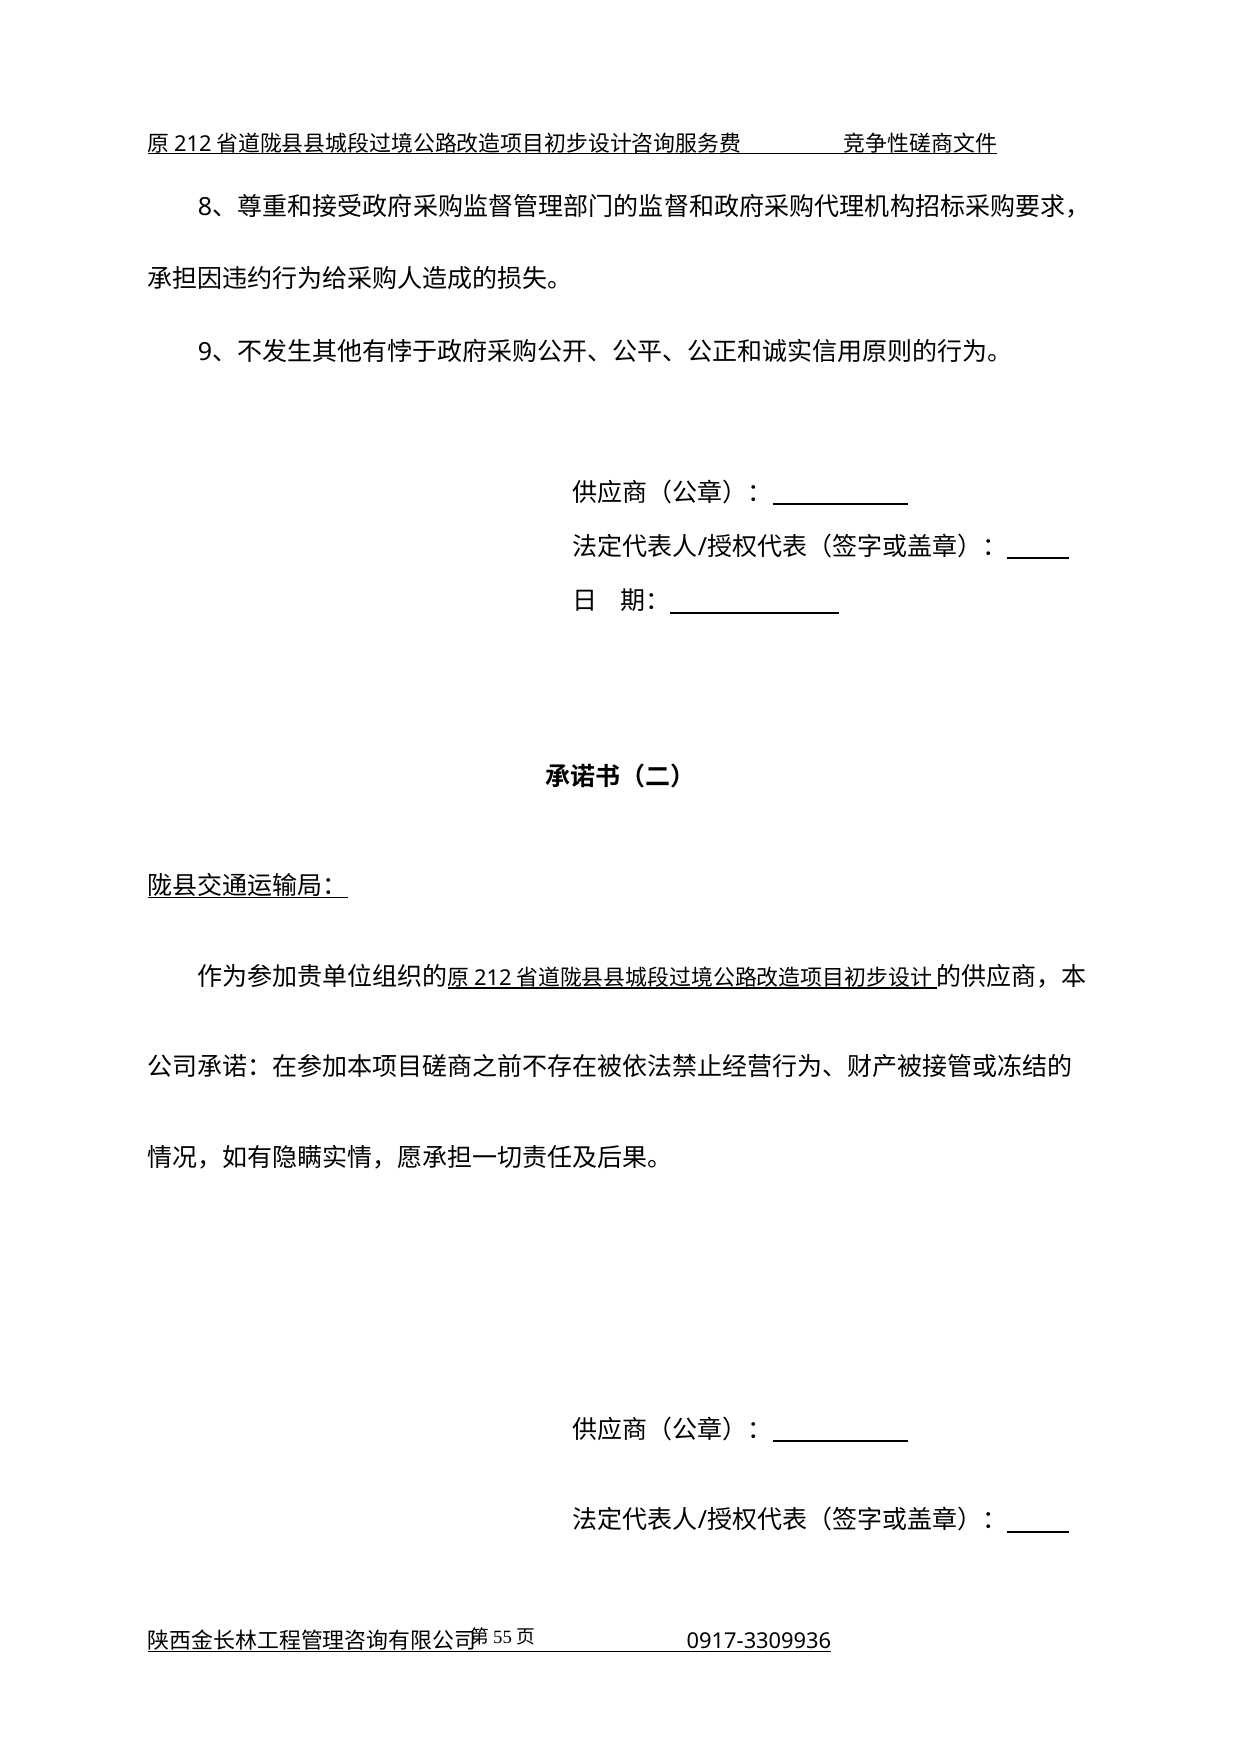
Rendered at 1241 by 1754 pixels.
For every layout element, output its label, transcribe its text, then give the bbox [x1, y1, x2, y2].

text 9、不发生其他有悖于政府采购公开、公平、公正和诚实信用原则的行为。 [148, 331, 1093, 368]
text 承诺书（二） [148, 757, 1093, 793]
text 供应商（公章）： [148, 1409, 1093, 1446]
text 日 期： [148, 581, 1093, 617]
text 作为参加贵单位组织的原212省道陇县县城段过境公路改造项目初步设计 的供应商，本公司承诺：在参加本项目磋商之前不存在被依法禁止经营行为、财产被接管或冻结的情况，如有隐瞒实情，愿承担一切责任及后果。 [148, 956, 1093, 1174]
text 法定代表人/授权代表（签字或盖章）： [148, 1500, 1093, 1536]
text 法定代表人/授权代表（签字或盖章）： [148, 526, 1093, 563]
text 陇县交通运输局： [148, 866, 1093, 902]
text 供应商（公章）： [148, 472, 1093, 508]
text 8、尊重和接受政府采购监督管理部门的监督和政府采购代理机构招标采购要求，承担因违约行为给采购人造成的损失。 [148, 186, 1093, 295]
